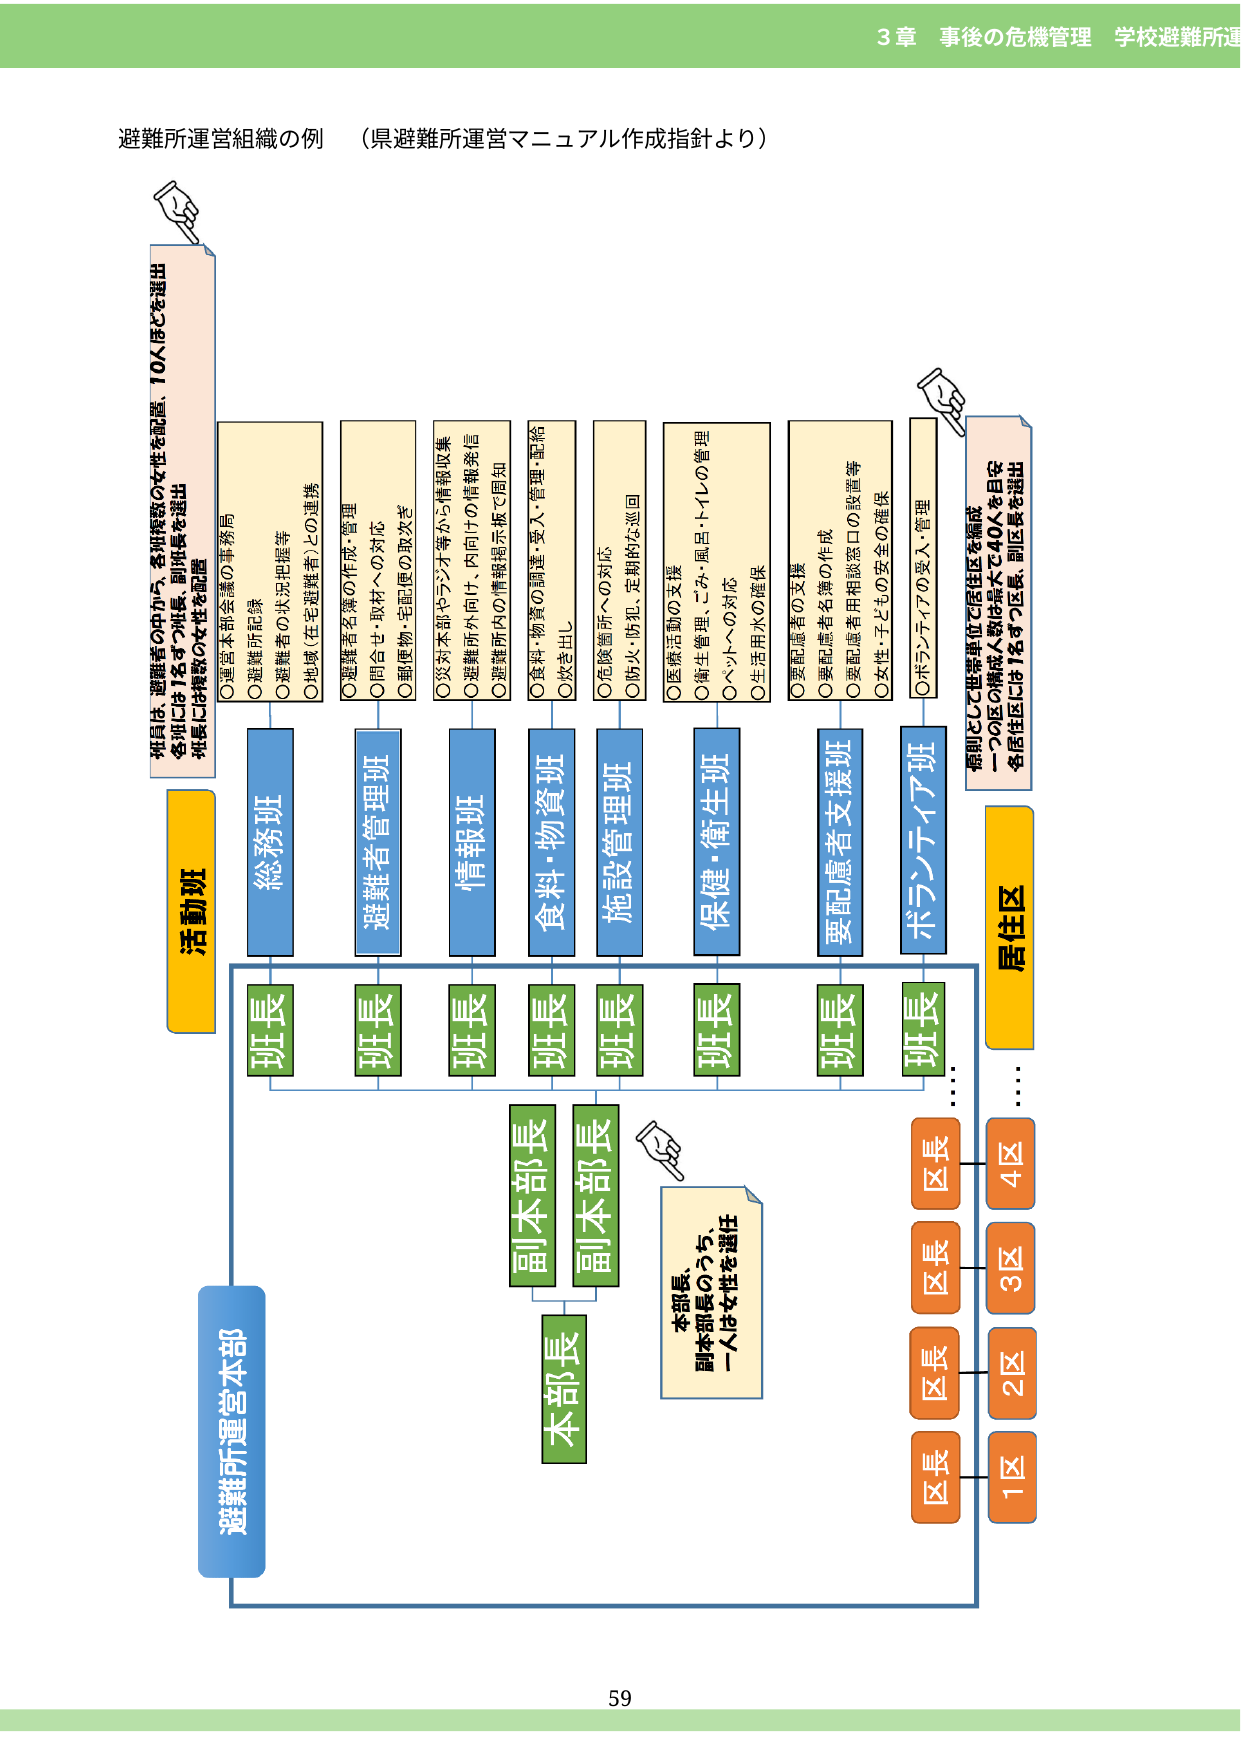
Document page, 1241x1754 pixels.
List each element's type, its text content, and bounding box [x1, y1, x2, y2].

text 避難所運営組織の例 （県避難所運営マニュアル作成指針より） [118, 119, 1122, 157]
picture [124, 169, 1104, 1640]
